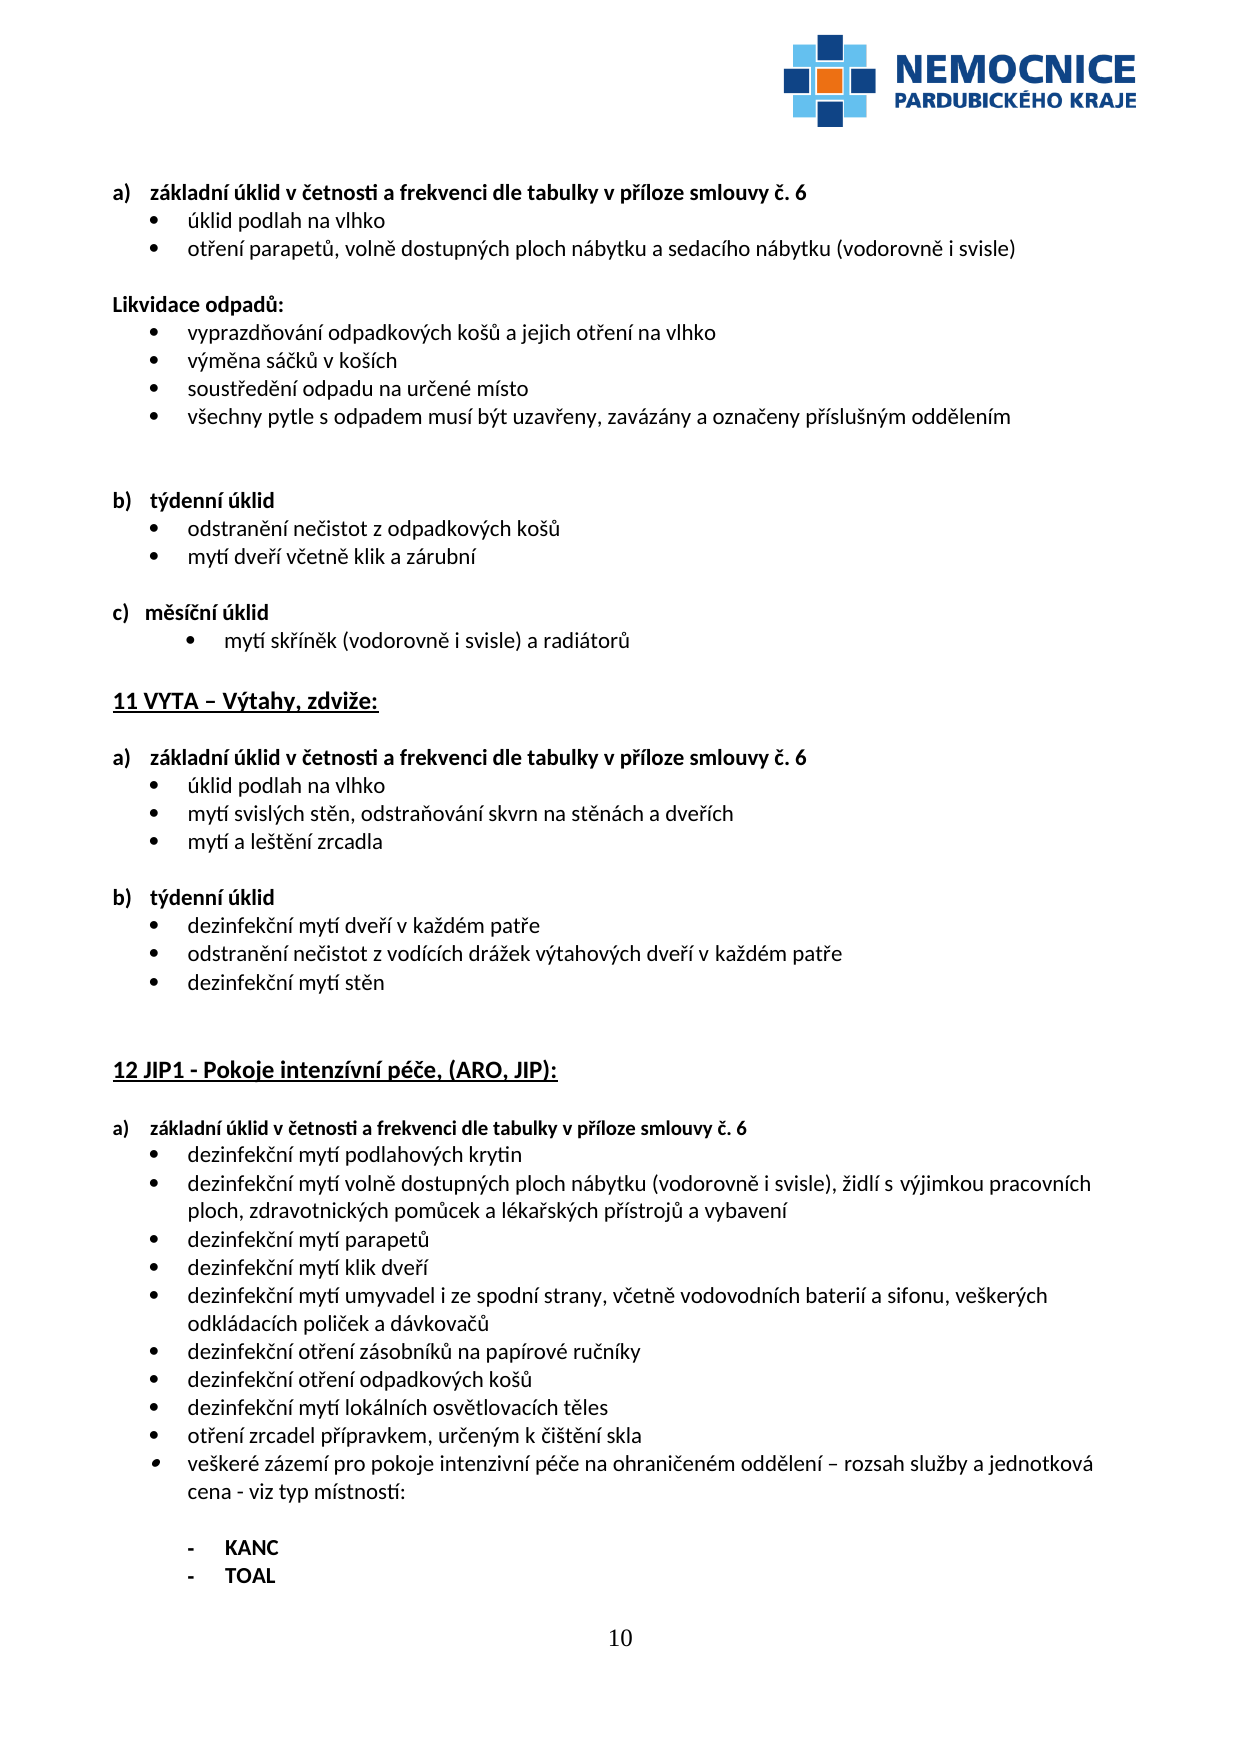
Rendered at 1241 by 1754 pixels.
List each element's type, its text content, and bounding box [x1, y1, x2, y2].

text 11 VYTA – Výtahy, zdviže: [112, 685, 1128, 715]
list mytí a leštění zrcadla [150, 827, 1128, 856]
list mytí svislých stěn, odstraňování skvrn na stěnách a dveřích [150, 799, 1128, 827]
list výměna sáčků v koších [150, 346, 1128, 374]
list dezinfekční mytí stěn [150, 968, 1128, 996]
list dezinfekční mytí volně dostupných ploch nábytku (vodorovně i svisle), židlí s výjimkou pracovních ploch, zdravotnických pomůcek a lékařských přístrojů a vybavení [150, 1169, 1128, 1225]
list základní úklid v četnosti a frekvenci dle tabulky v příloze smlouvy č. 6 [112, 743, 1128, 771]
text Likvidace odpadů: [112, 290, 1128, 318]
list odstranění nečistot z odpadkových košů [150, 514, 1128, 542]
list dezinfekční mytí klik dveří [150, 1253, 1128, 1281]
list mytí skříněk (vodorovně i svisle) a radiátorů [186, 626, 1128, 654]
picture [782, 33, 1136, 128]
list základní úklid v četnosti a frekvenci dle tabulky v příloze smlouvy č. 6 [112, 1115, 1128, 1141]
list otření parapetů, volně dostupných ploch nábytku a sedacího nábytku (vodorovně i svisle) [150, 234, 1128, 262]
list základní úklid v četnosti a frekvenci dle tabulky v příloze smlouvy č. 6 [112, 178, 1128, 206]
list mytí dveří včetně klik a zárubní [150, 542, 1128, 570]
list TOAL [187, 1561, 1128, 1590]
list vyprazdňování odpadkových košů a jejich otření na vlhko [150, 318, 1128, 346]
list týdenní úklid [112, 883, 1128, 912]
list odstranění nečistot z vodících drážek výtahových dveří v každém patře [150, 939, 1128, 968]
list dezinfekční otření odpadkových košů [150, 1365, 1128, 1393]
list dezinfekční mytí umyvadel i ze spodní strany, včetně vodovodních baterií a sifonu, veškerých odkládacích poliček a dávkovačů [150, 1281, 1128, 1337]
list úklid podlah na vlhko [150, 206, 1128, 234]
list úklid podlah na vlhko [150, 771, 1128, 799]
list dezinfekční mytí lokálních osvětlovacích těles [150, 1393, 1128, 1421]
list dezinfekční mytí dveří v každém patře [150, 912, 1128, 939]
list veškeré zázemí pro pokoje intenzivní péče na ohraničeném oddělení – rozsah služby a jednotková cena - viz typ místností: [150, 1449, 1128, 1505]
list týdenní úklid [112, 486, 1128, 514]
list dezinfekční mytí podlahových krytin [150, 1141, 1128, 1169]
list dezinfekční mytí parapetů [150, 1225, 1128, 1253]
text 12 JIP1 - Pokoje intenzívní péče, (ARO, JIP): [112, 1054, 1128, 1085]
text c) měsíční úklid [112, 598, 1128, 626]
list KANC [187, 1533, 1128, 1561]
list dezinfekční otření zásobníků na papírové ručníky [150, 1337, 1128, 1365]
list otření zrcadel přípravkem, určeným k čištění skla [150, 1421, 1128, 1449]
list soustředění odpadu na určené místo [150, 374, 1128, 402]
list všechny pytle s odpadem musí být uzavřeny, zavázány a označeny příslušným oddělením [150, 402, 1128, 430]
